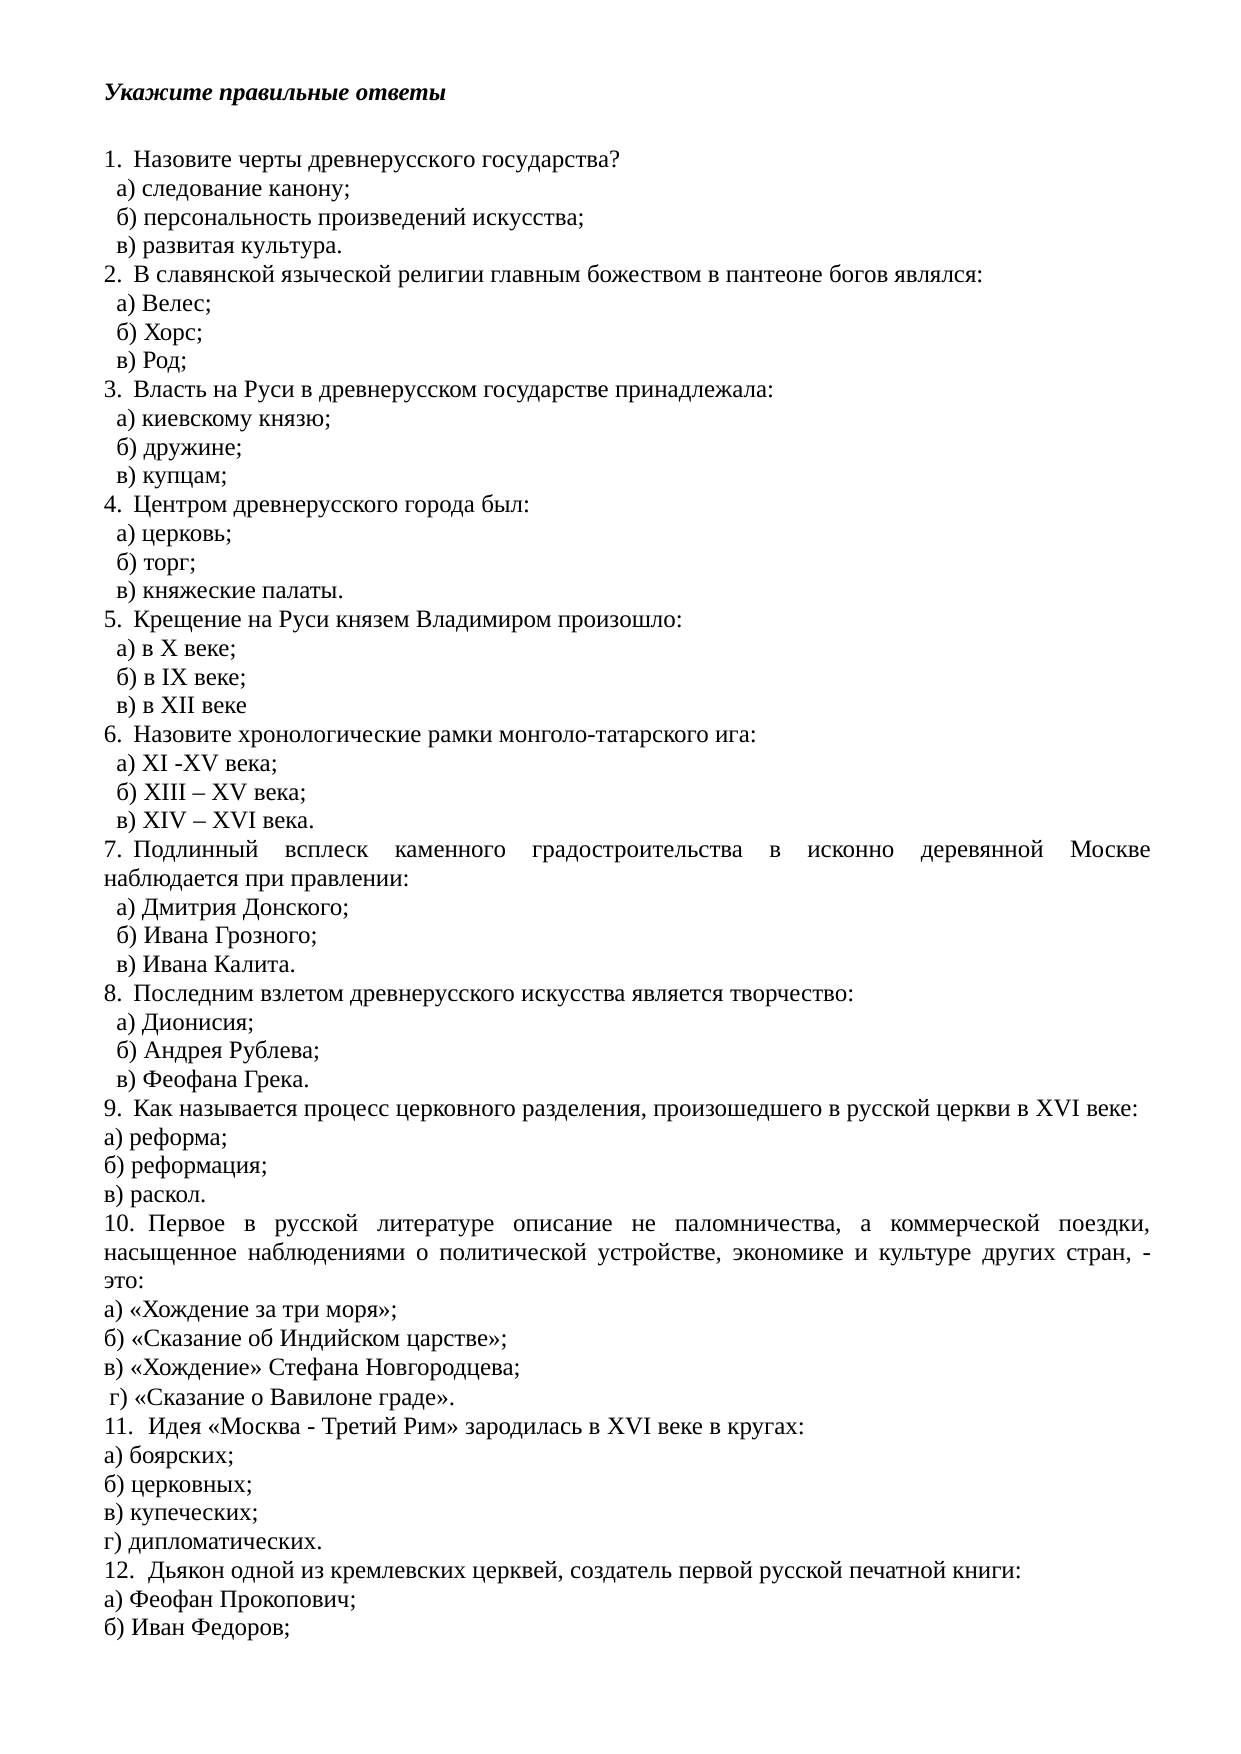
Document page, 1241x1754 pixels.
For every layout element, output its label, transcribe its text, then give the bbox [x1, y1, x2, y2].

text в) развитая культура. [103, 231, 1152, 259]
text в) в XII веке [103, 691, 1152, 719]
text в) Феофана Грека. [103, 1064, 1152, 1093]
text а) реформа; [103, 1122, 1152, 1151]
list Последним взлетом древнерусского искусства является творчество: [103, 978, 1152, 1007]
list Идея «Москва - Третий Рим» зародилась в XVI веке в кругах: [103, 1411, 1152, 1440]
text б) Иван Федоров; [103, 1612, 1152, 1641]
text Укажите правильные ответы [103, 80, 1152, 105]
text в) Род; [103, 346, 1152, 374]
text г) «Сказание о Вавилоне граде». [103, 1381, 1152, 1411]
text а) боярских; [103, 1440, 1152, 1469]
text а) Феофан Прокопович; [103, 1584, 1152, 1612]
text в) Ивана Калита. [103, 949, 1152, 978]
list Дьякон одной из кремлевских церквей, создатель первой русской печатной книги: [103, 1555, 1152, 1584]
text б) «Сказание об Индийском царстве»; [103, 1323, 1152, 1352]
text а) киевскому князю; [103, 403, 1152, 432]
text в) княжеские палаты. [103, 576, 1152, 604]
text б) Андрея Рублева; [103, 1036, 1152, 1064]
text а) XI -XV века; [103, 748, 1152, 777]
list Подлинный всплеск каменного градостроительства в исконно деревянной Москве наблюдается при правлении: [103, 834, 1152, 892]
text в) раскол. [103, 1179, 1152, 1208]
text б) персональность произведений искусства; [103, 202, 1152, 231]
text б) торг; [103, 547, 1152, 576]
list Центром древнерусского города был: [103, 489, 1152, 518]
text б) Ивана Грозного; [103, 921, 1152, 949]
list Назовите хронологические рамки монголо-татарского ига: [103, 719, 1152, 748]
text г) дипломатических. [103, 1526, 1152, 1555]
text б) дружине; [103, 432, 1152, 461]
list Назовите черты древнерусского государства? [103, 144, 1152, 173]
text а) Дионисия; [103, 1007, 1152, 1036]
text б) реформация; [103, 1151, 1152, 1179]
text в) купеческих; [103, 1497, 1152, 1526]
text б) в IX веке; [103, 662, 1152, 691]
text а) следование канону; [103, 173, 1152, 202]
text б) XIII – XV века; [103, 777, 1152, 806]
text в) XIV – XVI века. [103, 806, 1152, 834]
text б) церковных; [103, 1469, 1152, 1497]
text а) церковь; [103, 518, 1152, 547]
list Крещение на Руси князем Владимиром произошло: [103, 604, 1152, 633]
list Власть на Руси в древнерусском государстве принадлежала: [103, 374, 1152, 403]
text а) Дмитрия Донского; [103, 892, 1152, 921]
list Как называется процесс церковного разделения, произошедшего в русской церкви в XVI веке: [103, 1093, 1152, 1122]
text а) в X веке; [103, 633, 1152, 662]
list Первое в русской литературе описание не паломничества, а коммерческой поездки, насыщенное наблюдениями о политической устройстве, экономике и культуре других стран, - это: [103, 1208, 1152, 1294]
text а) Велес; [103, 288, 1152, 317]
list В славянской языческой религии главным божеством в пантеоне богов являлся: [103, 259, 1152, 288]
text в) купцам; [103, 461, 1152, 489]
text б) Хорс; [103, 317, 1152, 346]
text а) «Хождение за три моря»; [103, 1294, 1152, 1323]
text в) «Хождение» Стефана Новгородцева; [103, 1352, 1152, 1381]
